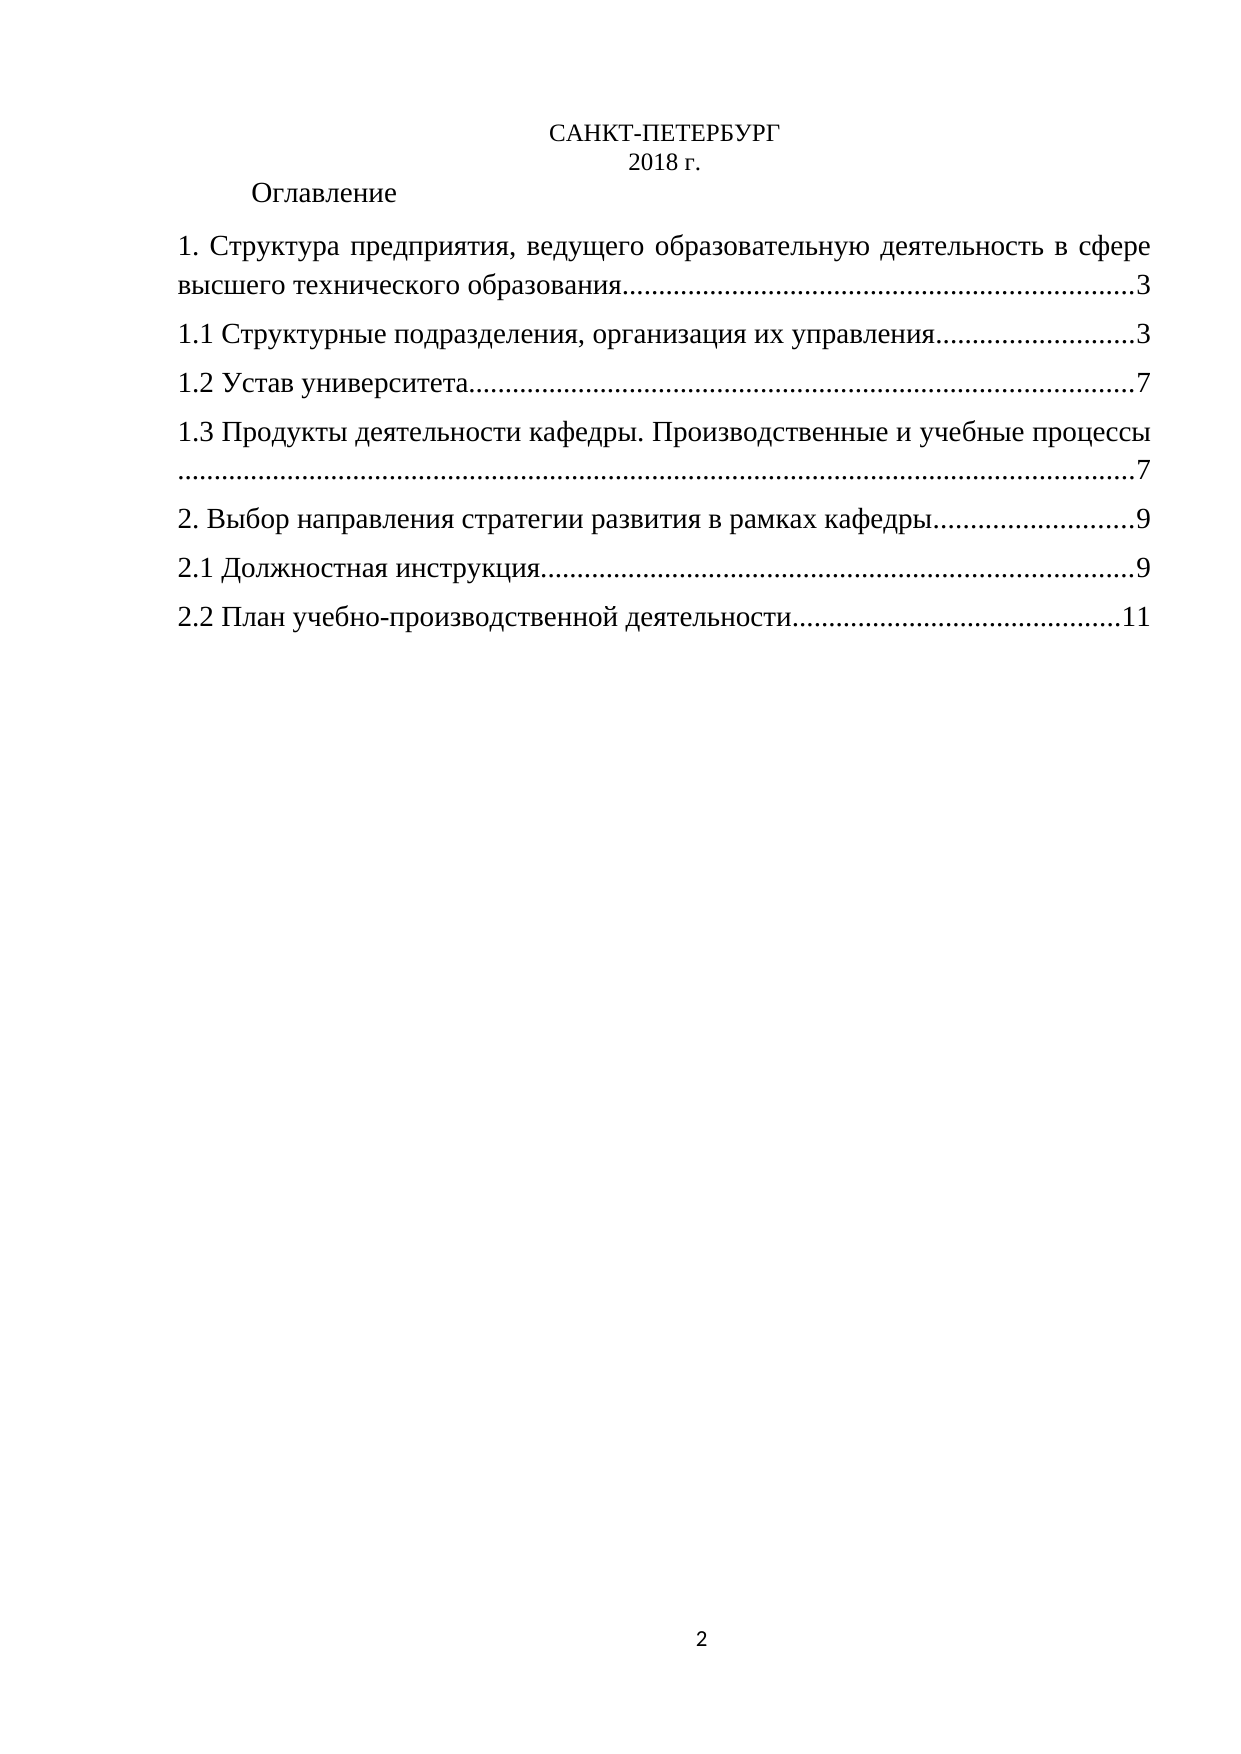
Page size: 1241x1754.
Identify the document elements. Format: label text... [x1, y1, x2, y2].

text САНКТ-ПЕТЕРБУРГ [177, 118, 1152, 147]
text 2018 г. [177, 147, 1152, 176]
